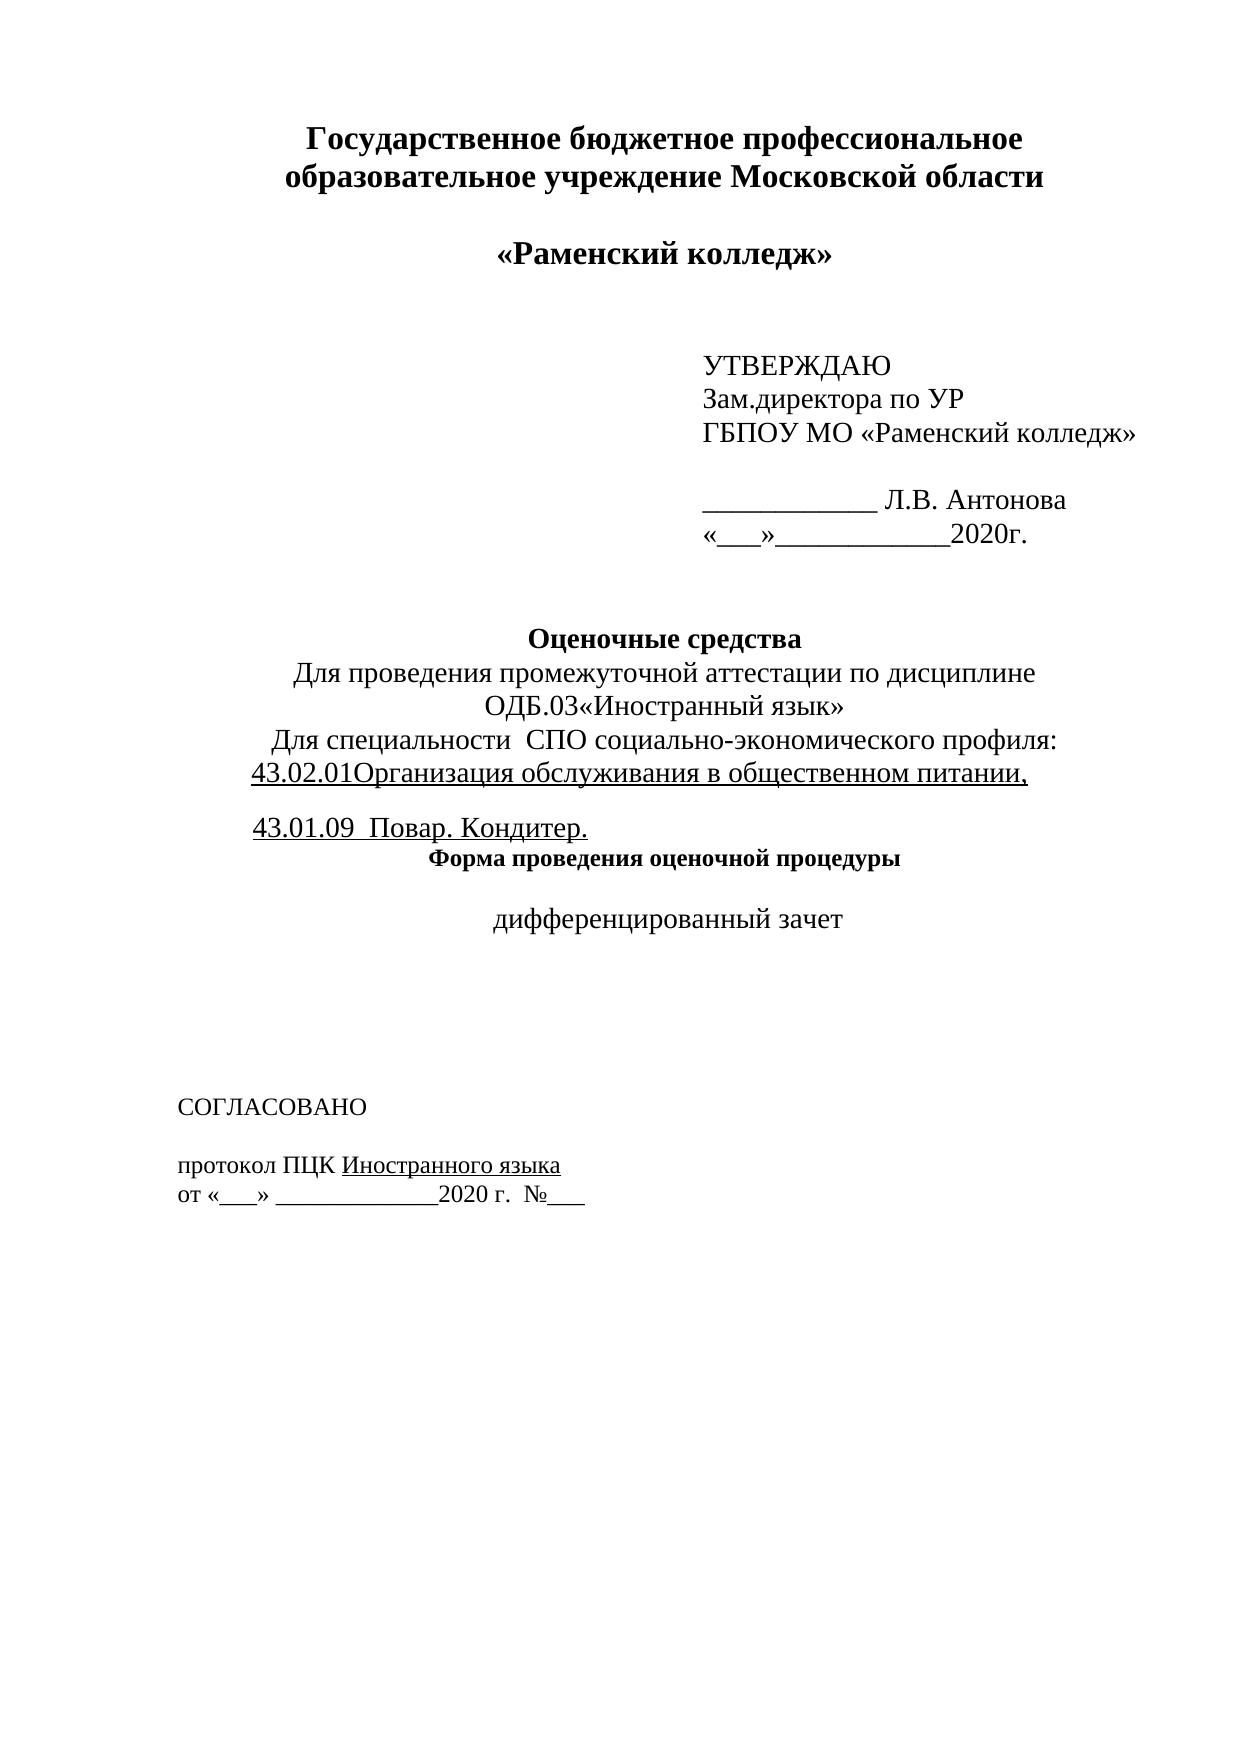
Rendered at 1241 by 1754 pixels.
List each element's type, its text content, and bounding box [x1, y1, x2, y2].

text 43.02.01Организация обслуживания в общественном питании, [177, 755, 1152, 789]
text ____________ Л.В. Антонова [702, 482, 1152, 516]
text ОДБ.03«Иностранный язык» [177, 688, 1152, 722]
text УТВЕРЖДАЮ [702, 348, 1152, 382]
text СОГЛАСОВАНО [177, 1092, 1152, 1121]
text ГБПОУ МО «Раменский колледж» [702, 415, 1152, 449]
text дифференцированный зачет [177, 901, 1152, 934]
text Для проведения промежуточной аттестации по дисциплине [177, 655, 1152, 688]
text Оценочные средства [177, 621, 1152, 655]
text протокол ПЦК Иностранного языка [177, 1150, 1152, 1179]
text Зам.директора по УР [702, 382, 1152, 415]
text Форма проведения оценочной процедуры [177, 843, 1152, 872]
text «Раменский колледж» [177, 233, 1152, 271]
text 43.01.09 Повар. Кондитер. [177, 810, 1152, 843]
text Государственное бюджетное профессиональное образовательное учреждение Московской области [177, 118, 1152, 195]
text «___»____________2020г. [702, 516, 1152, 549]
text Для специальности СПО социально-экономического профиля: [177, 722, 1152, 755]
text от «___» _____________2020 г. №___ [177, 1179, 1152, 1207]
